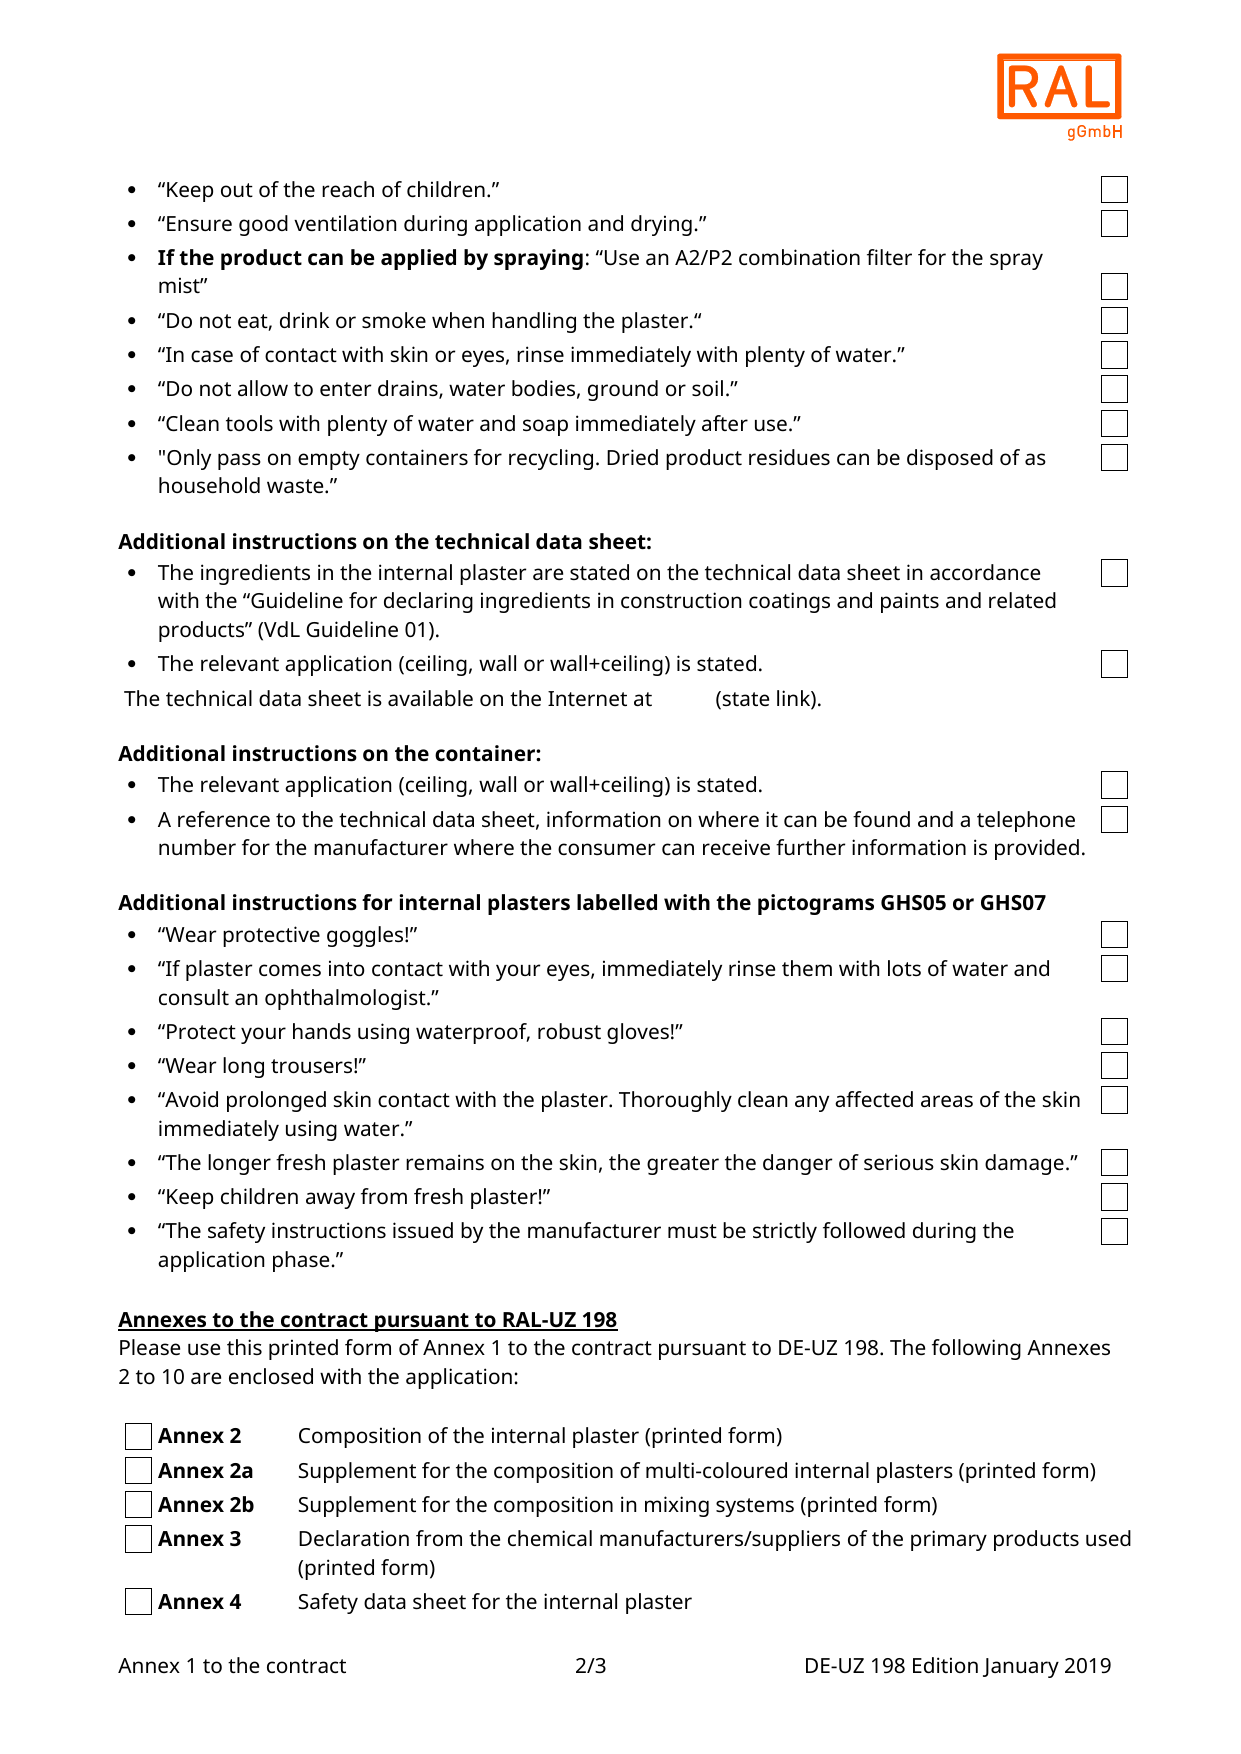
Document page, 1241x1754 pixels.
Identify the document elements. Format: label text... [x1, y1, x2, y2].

text Please use this printed form of Annex 1 to the contract pursuant to DE-UZ 198. The following Annexes 2 to 10 are enclosed with the application: [118, 1333, 1122, 1390]
table_cell Annex 2a [121, 1453, 295, 1487]
table_header [1092, 555, 1136, 646]
table_cell The relevant application (ceiling, wall or wall+ceiling) is stated. [121, 646, 1092, 681]
table_cell If the product can be applied by spraying: “Use an A2/P2 combination filter for the spray mist” [121, 240, 1092, 303]
table_cell "Only pass on empty containers for recycling. Dried product residues can be disposed of as household waste.” [121, 440, 1092, 503]
table_cell [1092, 303, 1136, 337]
table_cell [1092, 802, 1136, 864]
table_cell Annex 3 [121, 1521, 295, 1584]
table_cell “Do not allow to enter drains, water bodies, ground or soil.” [121, 372, 1092, 406]
table_header [1092, 917, 1136, 951]
table_header [1092, 172, 1136, 206]
table_cell [1092, 206, 1136, 240]
table_header Composition of the internal plaster (printed form) [295, 1419, 1136, 1453]
text Additional instructions on the technical data sheet: [118, 527, 1122, 555]
table_cell [1092, 646, 1136, 681]
table_cell [1092, 1014, 1136, 1048]
table_cell [1092, 1180, 1136, 1214]
text Additional instructions for internal plasters labelled with the pictograms GHS05 or GHS07 [118, 888, 1122, 917]
table_cell [1092, 372, 1136, 406]
table_cell [1092, 1145, 1136, 1179]
text Annexes to the contract pursuant to RAL-UZ 198 [118, 1305, 1122, 1333]
table_cell [1092, 1083, 1136, 1145]
table_cell [1092, 1214, 1136, 1276]
table_header The ingredients in the internal plaster are stated on the technical data sheet in accordance with the “Guideline for declaring ingredients in construction coatings and paints and related products” (VdL Guideline 01). [121, 555, 1092, 646]
table_cell “Ensure good ventilation during application and drying.” [121, 206, 1092, 240]
table_cell “Clean tools with plenty of water and soap immediately after use.” [121, 406, 1092, 440]
table_cell [1092, 240, 1136, 303]
table_cell Safety data sheet for the internal plaster [295, 1584, 1136, 1618]
table_cell “Protect your hands using waterproof, robust gloves!” [121, 1014, 1092, 1048]
table_cell [1092, 951, 1136, 1014]
table_cell “Do not eat, drink or smoke when handling the plaster.“ [121, 303, 1092, 337]
table_cell Declaration from the chemical manufacturers/suppliers of the primary products used (printed form) [295, 1521, 1136, 1584]
text Additional instructions on the container: [118, 739, 1122, 767]
table_cell “Keep children away from fresh plaster!” [121, 1180, 1092, 1214]
table_cell A reference to the technical data sheet, information on where it can be found and a telephone number for the manufacturer where the consumer can receive further information is provided. [121, 802, 1092, 864]
table_header Annex 2 [121, 1419, 295, 1453]
table_cell “Wear long trousers!” [121, 1048, 1092, 1082]
table_cell The technical data sheet is available on the Internet at (state link). [121, 681, 1136, 715]
table_cell “The safety instructions issued by the manufacturer must be strictly followed during the application phase.” [121, 1214, 1092, 1276]
table_cell Supplement for the composition of multi-coloured internal plasters (printed form) [295, 1453, 1136, 1487]
table_cell Annex 4 [121, 1584, 295, 1618]
table_cell “Avoid prolonged skin contact with the plaster. Thoroughly clean any affected areas of the skin immediately using water.” [121, 1083, 1092, 1145]
table_header [1092, 768, 1136, 802]
table_cell “The longer fresh plaster remains on the skin, the greater the danger of serious skin damage.” [121, 1145, 1092, 1179]
table_cell [1092, 440, 1136, 503]
table_cell Annex 2b [121, 1487, 295, 1521]
table_header “Keep out of the reach of children.” [121, 172, 1092, 206]
table_header The relevant application (ceiling, wall or wall+ceiling) is stated. [121, 768, 1092, 802]
table_cell [1092, 1048, 1136, 1082]
table_cell [1092, 406, 1136, 440]
table_cell “In case of contact with skin or eyes, rinse immediately with plenty of water.” [121, 337, 1092, 372]
table_header “Wear protective goggles!” [121, 917, 1092, 951]
table_cell “If plaster comes into contact with your eyes, immediately rinse them with lots of water and consult an ophthalmologist.” [121, 951, 1092, 1014]
table_cell Supplement for the composition in mixing systems (printed form) [295, 1487, 1136, 1521]
table_cell [1092, 337, 1136, 372]
